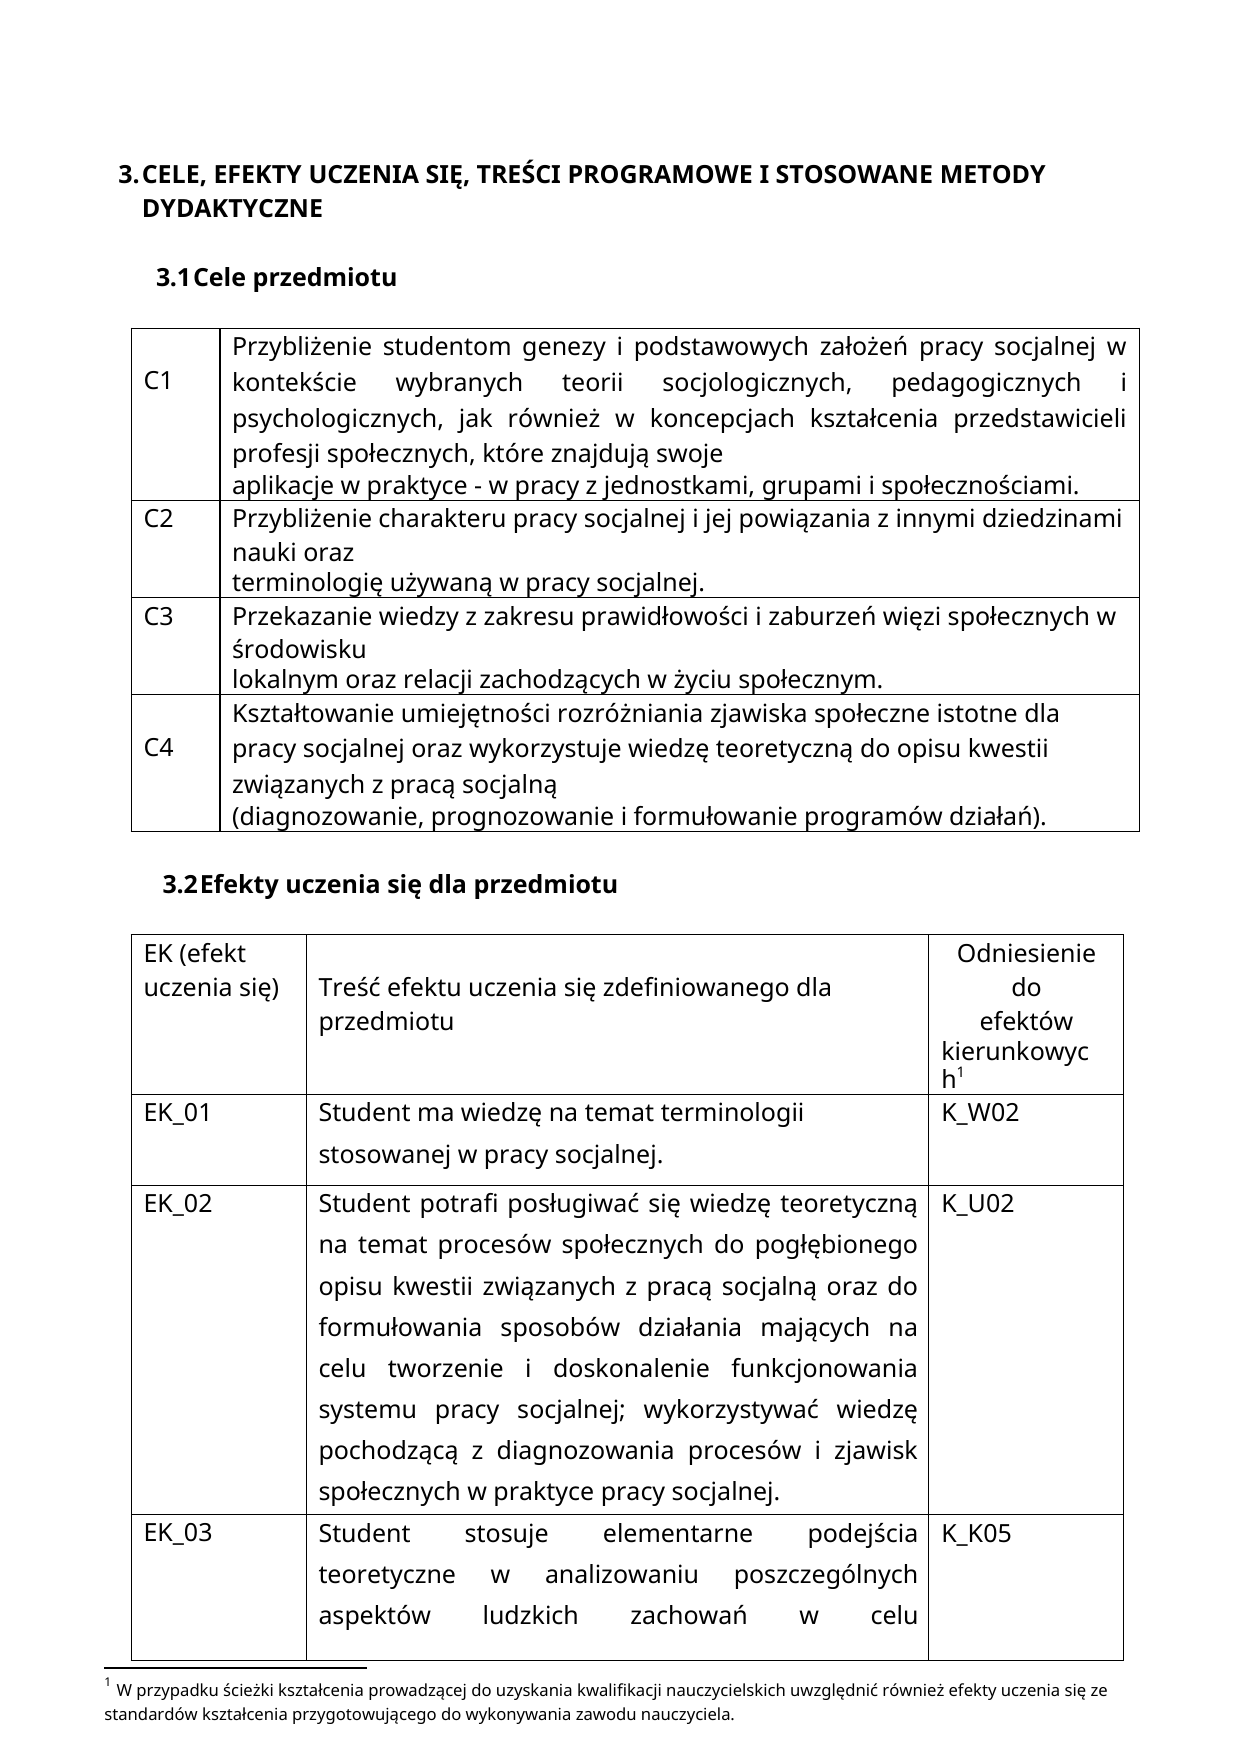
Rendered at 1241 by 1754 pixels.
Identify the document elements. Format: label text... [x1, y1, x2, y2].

subtitle Cele przedmiotu [156, 259, 1151, 294]
table_cell Przekazanie wiedzy z zakresu prawidłowości i zaburzeń więzi społecznych w środowisku lokalnym oraz relacji zachodzących w życiu społecznym. [221, 598, 1139, 694]
table_cell Student ma wiedzę na temat terminologii stosowanej w pracy socjalnej. [307, 1095, 928, 1185]
table_cell C4 [132, 695, 219, 831]
table_cell Kształtowanie umiejętności rozróżniania zjawiska społeczne istotne dla pracy socjalnej oraz wykorzystuje wiedzę teoretyczną do opisu kwestii związanych z pracą socjalną (diagnozowanie, prognozowanie i formułowanie programów działań). [221, 695, 1139, 831]
table_cell K_W02 [929, 1095, 1123, 1185]
table_header EK (efekt uczenia się) [132, 935, 306, 1094]
list CELE, EFEKTY UCZENIA SIĘ, TREŚCI PROGRAMOWE I STOSOWANE METODY DYDAKTYCZNE [118, 156, 1151, 224]
table_cell Przybliżenie charakteru pracy socjalnej i jej powiązania z innymi dziedzinami nauki oraz terminologię używaną w pracy socjalnej. [221, 501, 1139, 597]
table_header Odniesienie do efektów kierunkowych [929, 935, 1123, 1094]
table_header Treść efektu uczenia się zdefiniowanego dla przedmiotu [307, 935, 928, 1094]
table_cell K_K05 [929, 1515, 1123, 1660]
table_cell Student potrafi posługiwać się wiedzę teoretyczną na temat procesów społecznych do pogłębionego opisu kwestii związanych z pracą socjalną oraz do formułowania sposobów działania mających na celu tworzenie i doskonalenie funkcjonowania systemu pracy socjalnej; wykorzystywać wiedzę pochodzącą z diagnozowania procesów i zjawisk społecznych w praktyce pracy socjalnej. [307, 1186, 928, 1514]
table_cell EK_01 [132, 1095, 306, 1185]
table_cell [307, 1515, 928, 1660]
table_cell C2 [132, 501, 219, 597]
list Efekty uczenia się dla przedmiotu [162, 866, 1151, 900]
table_header Przybliżenie studentom genezy i podstawowych założeń pracy socjalnej w kontekście wybranych teorii socjologicznych, pedagogicznych i psychologicznych, jak również w koncepcjach kształcenia przedstawicieli profesji społecznych, które znajdują swoje aplikacje w praktyce - w pracy z jednostkami, grupami i społecznościami. [221, 329, 1139, 500]
table_cell EK_03 [132, 1515, 306, 1660]
table_cell K_U02 [929, 1186, 1123, 1514]
table_header C1 [132, 329, 219, 500]
table_cell C3 [132, 598, 219, 694]
table_cell EK_02 [132, 1186, 306, 1514]
